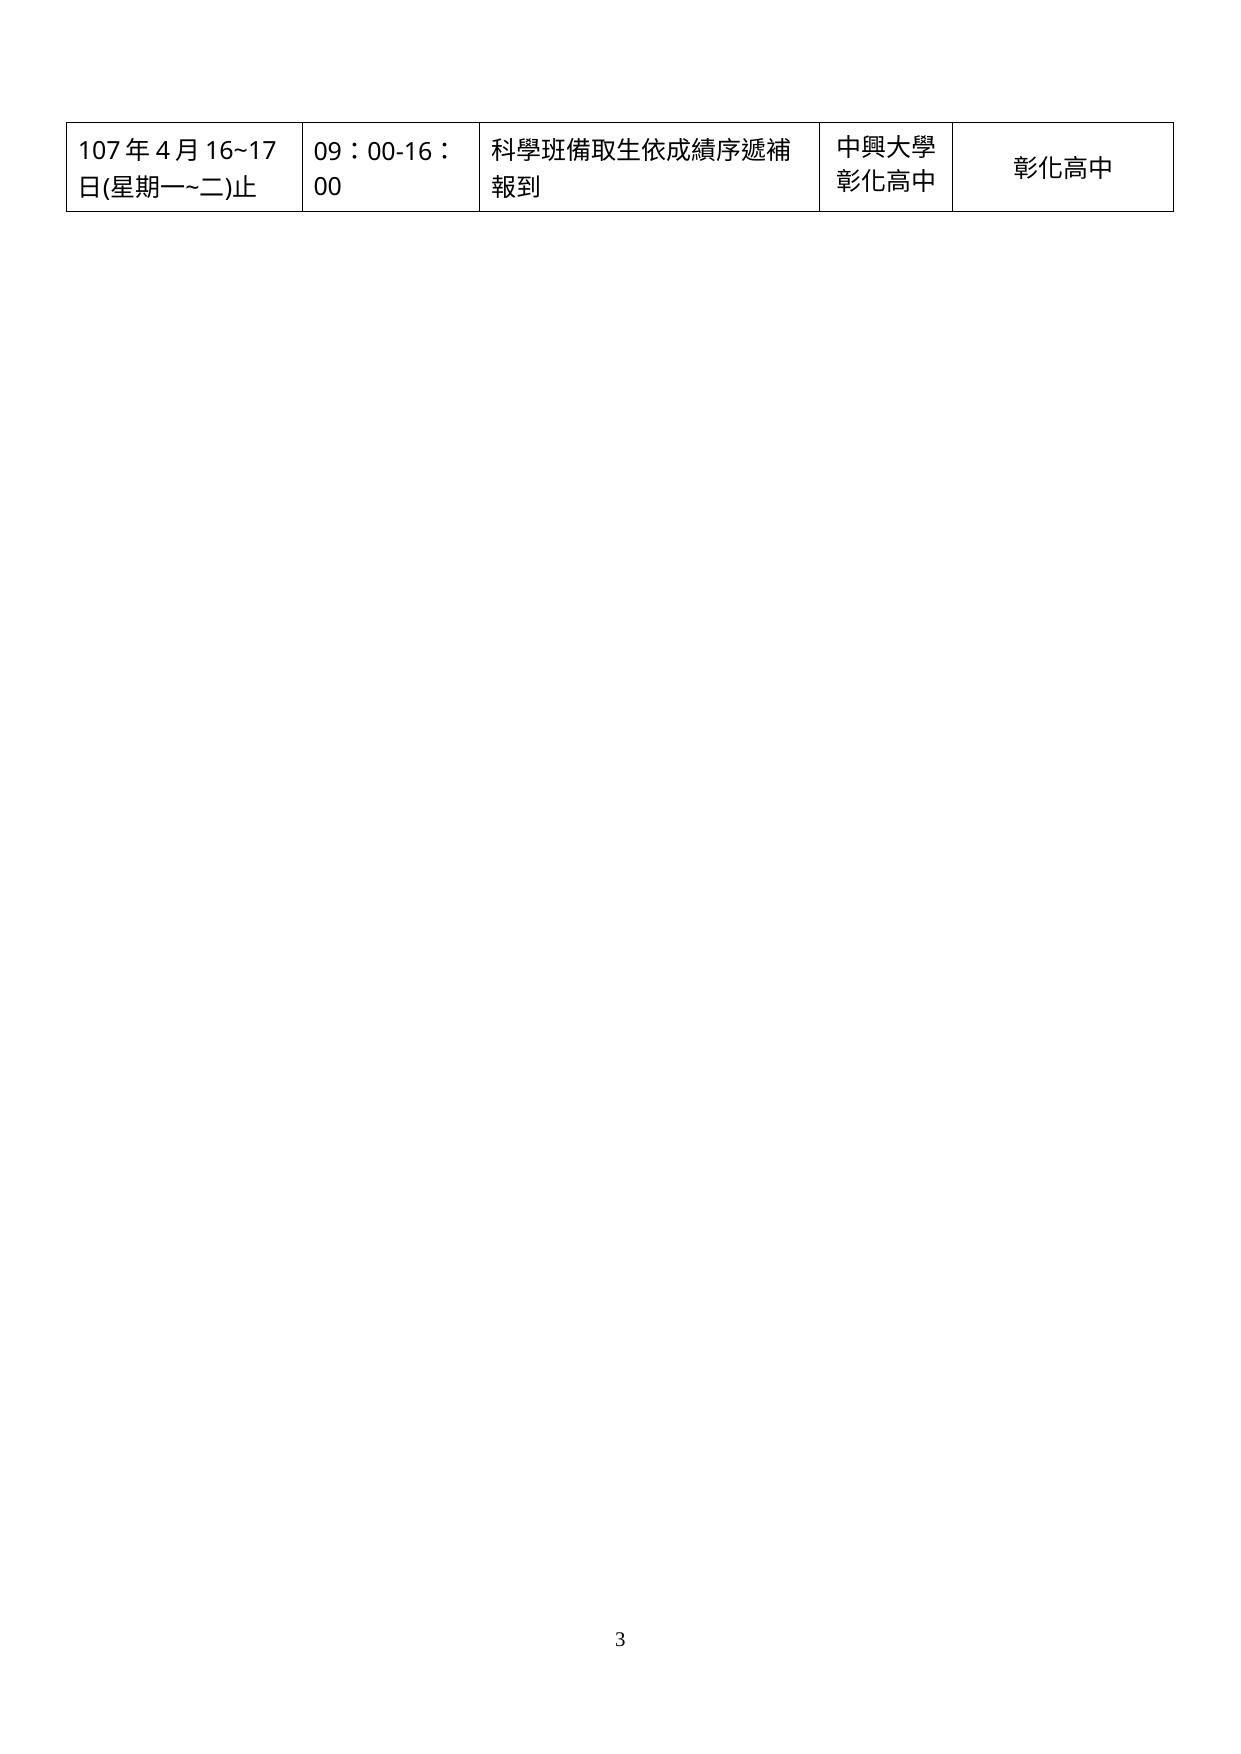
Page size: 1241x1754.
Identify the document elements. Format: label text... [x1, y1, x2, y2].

table_cell 09：00-16：00 [303, 123, 479, 211]
table_cell 科學班備取生依成績序遞補報到 [480, 123, 819, 211]
table_cell 107年4月16~17日(星期一~二)止 [67, 123, 302, 211]
table_cell 彰化高中 [953, 123, 1173, 211]
table_cell 中興大學 彰化高中 [820, 123, 952, 211]
